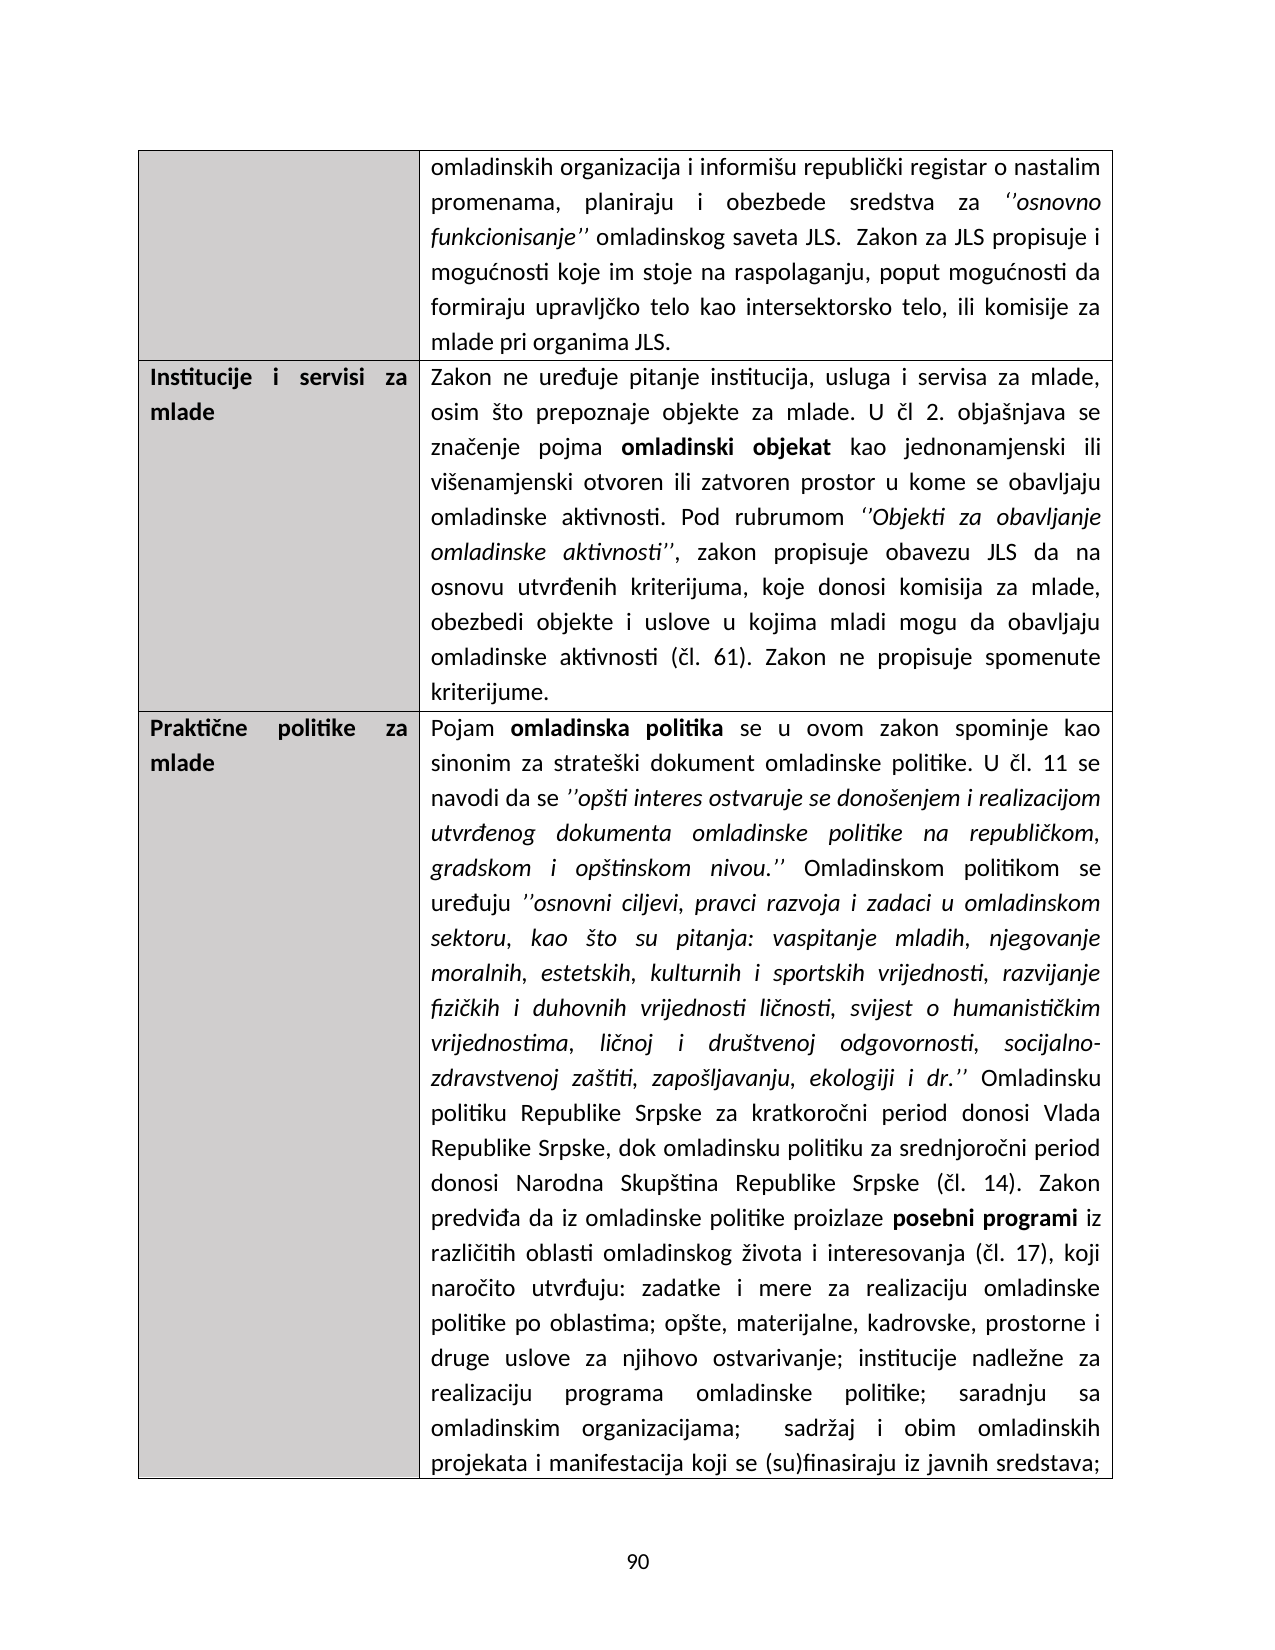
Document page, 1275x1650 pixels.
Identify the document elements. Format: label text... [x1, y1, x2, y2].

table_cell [420, 151, 1112, 360]
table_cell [420, 712, 1112, 1477]
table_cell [139, 151, 419, 360]
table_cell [139, 712, 419, 1477]
table_cell Zakon ne uređuje pitanje institucija, usluga i servisa za mlade, osim što prepoznaje objekte za mlade. U čl 2. objašnjava se značenje pojma omladinski objekat kao jednonamjenski ili višenamjenski otvoren ili zatvoren prostor u kome se obavljaju omladinske aktivnosti. Pod rubrumom ‘’Objekti za obavljanje omladinske aktivnosti’’, zakon propisuje obavezu JLS da na osnovu utvrđenih kriterijuma, koje donosi komisija za mlade, obezbedi objekte i uslove u kojima mladi mogu da obavljaju omladinske aktivnosti (čl. 61). Zakon ne propisuje spomenute kriterijume. [420, 361, 1112, 711]
table_cell Institucije i servisi za mlade [139, 361, 419, 711]
